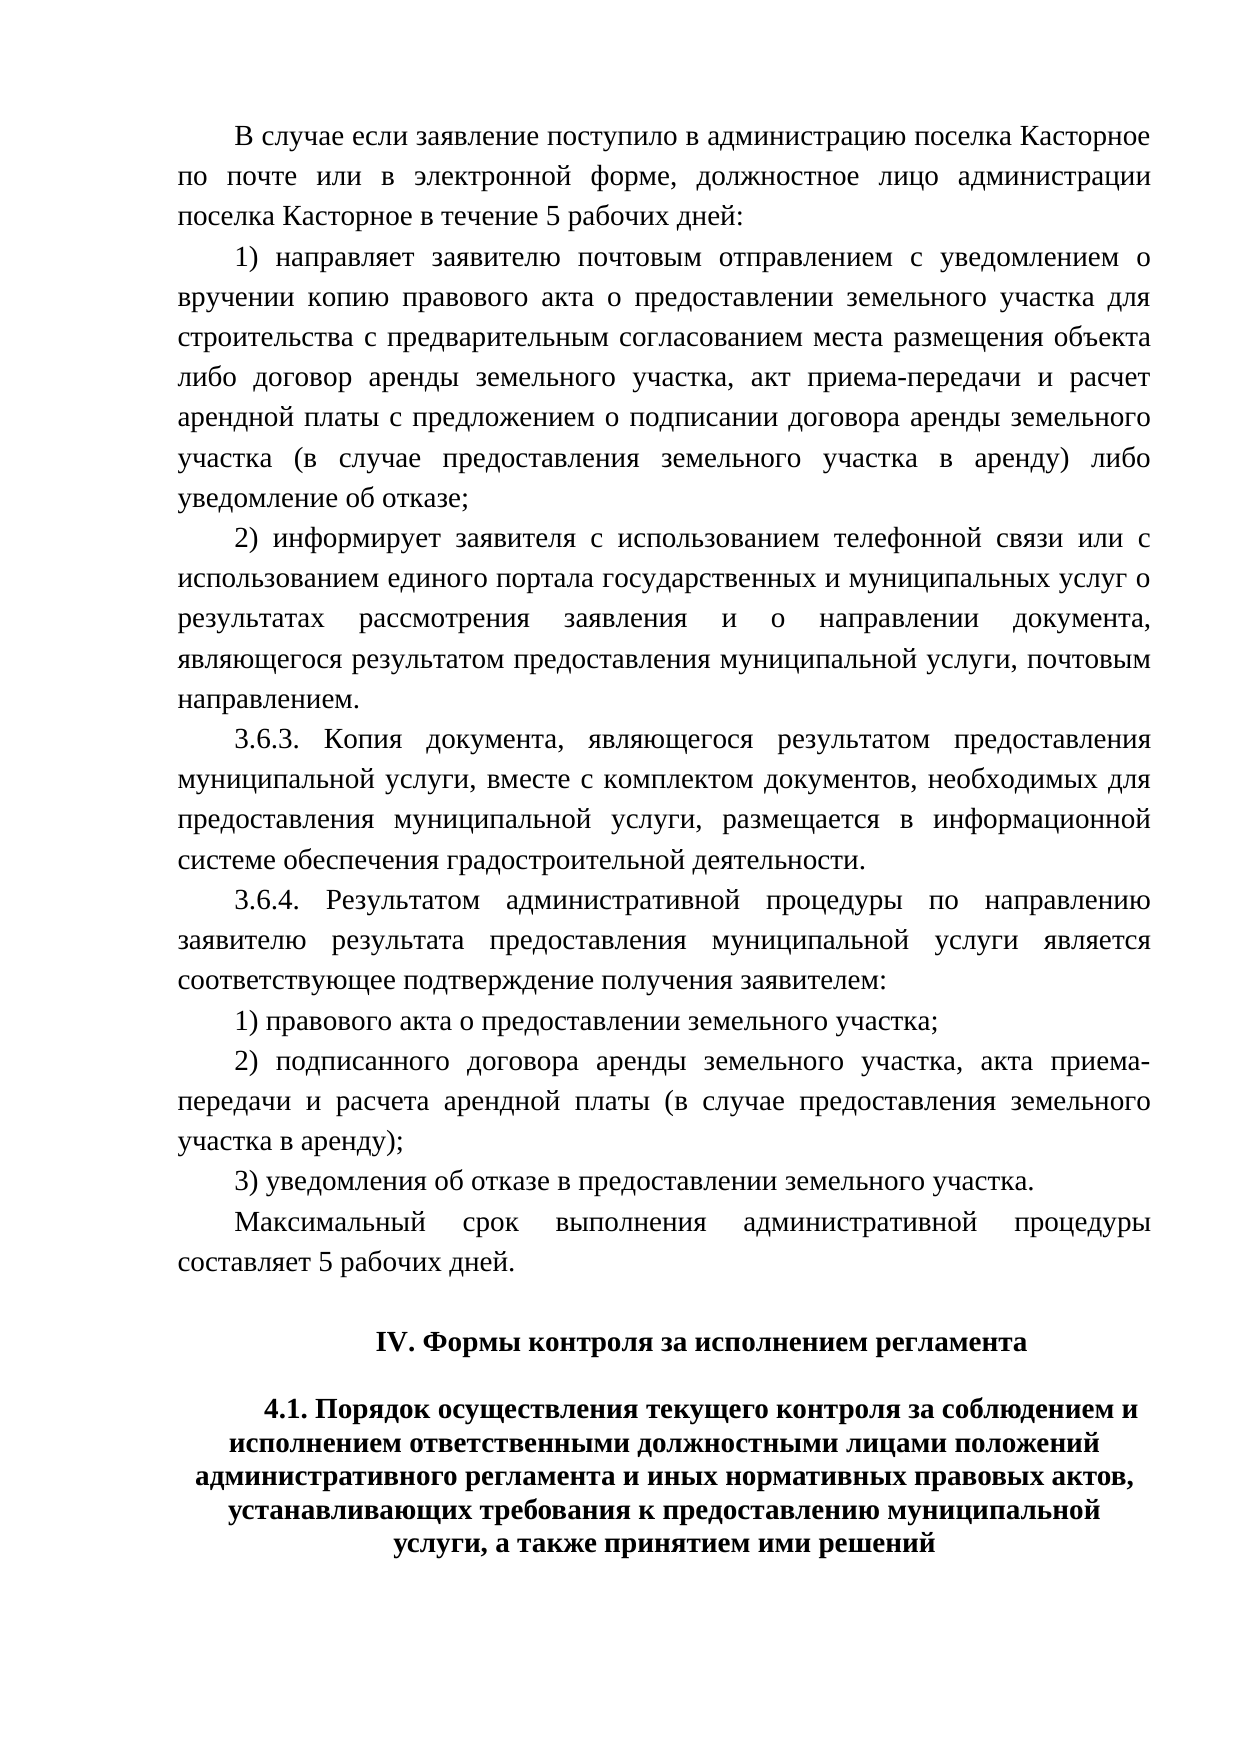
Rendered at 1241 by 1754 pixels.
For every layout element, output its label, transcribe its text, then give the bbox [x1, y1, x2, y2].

text 2) подписанного договора аренды земельного участка, акта приема-передачи и расчета арендной платы (в случае предоставления земельного участка в аренду); [177, 1043, 1152, 1157]
text Максимальный срок выполнения административной процедуры составляет 5 рабочих дней. [177, 1204, 1152, 1277]
text 3.6.3. Копия документа, являющегося результатом предоставления муниципальной услуги, вместе с комплектом документов, необходимых для предоставления муниципальной услуги, размещается в информационной системе обеспечения градостроительной деятельности. [177, 721, 1152, 875]
text 1) направляет заявителю почтовым отправлением с уведомлением о вручении копию правового акта о предоставлении земельного участка для строительства с предварительным согласованием места размещения объекта либо договор аренды земельного участка, акт приема-передачи и расчет арендной платы с предложением о подписании договора аренды земельного участка (в случае предоставления земельного участка в аренду) либо уведомление об отказе; [177, 239, 1152, 513]
text IV. Формы контроля за исполнением регламента [177, 1324, 1152, 1358]
text 3) уведомления об отказе в предоставлении земельного участка. [177, 1163, 1152, 1197]
text В случае если заявление поступило в администрацию поселка Касторное по почте или в электронной форме, должностное лицо администрации поселка Касторное в течение 5 рабочих дней: [177, 118, 1152, 232]
text 4.1. Порядок осуществления текущего контроля за соблюдением и исполнением ответственными должностными лицами положений административного регламента и иных нормативных правовых актов, устанавливающих требования к предоставлению муниципальной услуги, а также принятием ими решений [177, 1391, 1152, 1559]
text 2) информирует заявителя с использованием телефонной связи или с использованием единого портала государственных и муниципальных услуг о результатах рассмотрения заявления и о направлении документа, являющегося результатом предоставления муниципальной услуги, почтовым направлением. [177, 520, 1152, 714]
text 1) правового акта о предоставлении земельного участка; [177, 1003, 1152, 1036]
text 3.6.4. Результатом административной процедуры по направлению заявителю результата предоставления муниципальной услуги является соответствующее подтверждение получения заявителем: [177, 882, 1152, 996]
